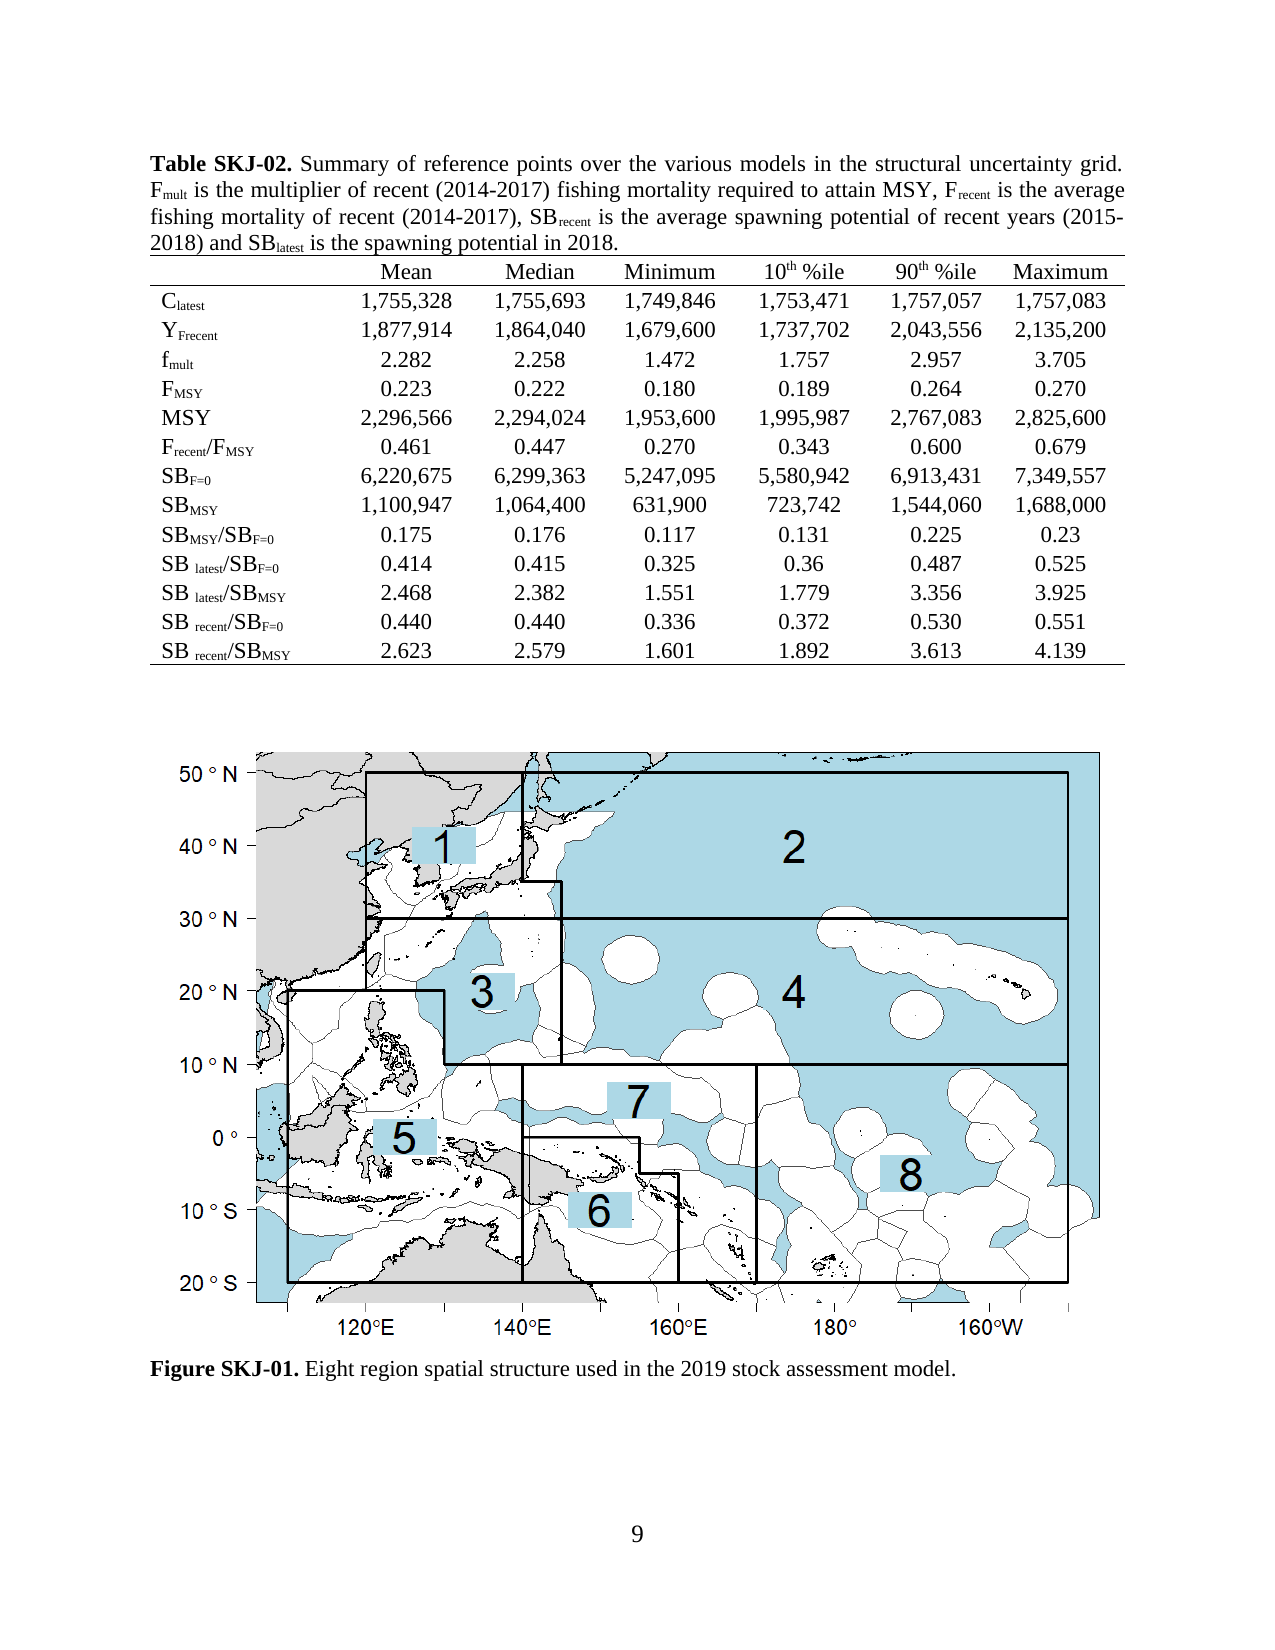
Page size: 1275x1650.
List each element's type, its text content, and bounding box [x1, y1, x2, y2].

table_cell 0.176 [471, 518, 608, 547]
table_cell 1,995,987 [731, 401, 876, 430]
table_cell 0.447 [471, 430, 608, 459]
table_cell 7,349,557 [996, 460, 1125, 489]
table_cell 1.757 [731, 343, 876, 372]
table_cell 1,100,947 [341, 489, 471, 518]
table_cell 1,753,471 [731, 286, 876, 314]
table_cell 3.356 [876, 576, 996, 605]
table_cell 1,679,600 [608, 314, 731, 343]
table_cell 1.892 [731, 635, 876, 664]
table_cell 1,544,060 [876, 489, 996, 518]
text Figure SKJ-01. Eight region spatial structure used in the 2019 stock assessment model. [150, 1355, 1125, 1382]
table_header Median [471, 256, 608, 284]
table_cell 0.530 [876, 605, 996, 634]
table_cell 2.468 [341, 576, 471, 605]
table_cell 0.36 [731, 547, 876, 576]
table_cell 0.525 [996, 547, 1125, 576]
table_cell 1,755,328 [341, 286, 471, 314]
table_cell SB recent/SBF=0 [150, 605, 341, 634]
table_cell 5,580,942 [731, 460, 876, 489]
table_cell 1,757,083 [996, 286, 1125, 314]
table_cell 2,043,556 [876, 314, 996, 343]
table_cell 1,757,057 [876, 286, 996, 314]
table_cell 0.270 [608, 430, 731, 459]
table_cell 1,749,846 [608, 286, 731, 314]
table_cell 0.225 [876, 518, 996, 547]
table_cell 0.117 [608, 518, 731, 547]
table_cell SBMSY [150, 489, 341, 518]
table_cell 0.189 [731, 372, 876, 401]
table_cell 1.551 [608, 576, 731, 605]
table_cell 0.372 [731, 605, 876, 634]
table_header Maximum [996, 256, 1125, 284]
table_cell SB latest/SBMSY [150, 576, 341, 605]
table_cell 631,900 [608, 489, 731, 518]
table_cell 3.613 [876, 635, 996, 664]
table_cell YFrecent [150, 314, 341, 343]
table_cell 0.23 [996, 518, 1125, 547]
table_cell 2.579 [471, 635, 608, 664]
table_cell 0.487 [876, 547, 996, 576]
table_header 90th %ile [876, 256, 996, 284]
table_cell 0.679 [996, 430, 1125, 459]
table_cell 6,299,363 [471, 460, 608, 489]
table_cell Frecent/FMSY [150, 430, 341, 459]
table_header [150, 256, 341, 284]
picture [167, 743, 1108, 1356]
table_cell 1,953,600 [608, 401, 731, 430]
table_cell 0.180 [608, 372, 731, 401]
table_cell 1,877,914 [341, 314, 471, 343]
table_cell 723,742 [731, 489, 876, 518]
table_cell 2,825,600 [996, 401, 1125, 430]
table_cell 2.957 [876, 343, 996, 372]
table_cell 1,064,400 [471, 489, 608, 518]
table_cell 1.779 [731, 576, 876, 605]
table_cell 2,135,200 [996, 314, 1125, 343]
table_cell 3.925 [996, 576, 1125, 605]
table_header Minimum [608, 256, 731, 284]
table_cell 0.600 [876, 430, 996, 459]
table_cell 0.440 [471, 605, 608, 634]
table_cell 0.264 [876, 372, 996, 401]
table_cell 0.440 [341, 605, 471, 634]
table_cell 0.343 [731, 430, 876, 459]
table_cell 6,220,675 [341, 460, 471, 489]
table_cell 0.223 [341, 372, 471, 401]
table_cell fmult [150, 343, 341, 372]
table_cell 3.705 [996, 343, 1125, 372]
table_cell 4.139 [996, 635, 1125, 664]
table_cell 2.382 [471, 576, 608, 605]
table_cell 0.551 [996, 605, 1125, 634]
table_cell 0.131 [731, 518, 876, 547]
table_cell 5,247,095 [608, 460, 731, 489]
table_cell 0.270 [996, 372, 1125, 401]
table_cell SBMSY/SBF=0 [150, 518, 341, 547]
table_cell 0.175 [341, 518, 471, 547]
table_cell SBF=0 [150, 460, 341, 489]
table_cell MSY [150, 401, 341, 430]
table_cell 1,737,702 [731, 314, 876, 343]
table_cell 0.336 [608, 605, 731, 634]
table_cell 0.415 [471, 547, 608, 576]
table_cell 2.623 [341, 635, 471, 664]
table_cell 1,864,040 [471, 314, 608, 343]
table_header 10th %ile [731, 256, 876, 284]
table_header Mean [341, 256, 471, 284]
table_cell 2,294,024 [471, 401, 608, 430]
table_cell 0.414 [341, 547, 471, 576]
table_cell 1.601 [608, 635, 731, 664]
table_cell 1,688,000 [996, 489, 1125, 518]
table_cell 2.282 [341, 343, 471, 372]
table_cell 1,755,693 [471, 286, 608, 314]
table_cell SB latest/SBF=0 [150, 547, 341, 576]
table_cell 0.325 [608, 547, 731, 576]
table_cell 2,296,566 [341, 401, 471, 430]
table_cell Clatest [150, 286, 341, 314]
table_cell SB recent/SBMSY [150, 635, 341, 664]
table_cell 2,767,083 [876, 401, 996, 430]
table_cell 2.258 [471, 343, 608, 372]
table_cell 1.472 [608, 343, 731, 372]
text Table SKJ-02. Summary of reference points over the various models in the structural uncertainty grid. Fmult is the multiplier of recent (2014-2017) fishing mortality required to attain MSY, Frecent is the average fishing mortality of recent (2014-2017), SBrecent is the average spawning potential of recent years (2015-2018) and SBlatest is the spawning potential in 2018. [150, 150, 1125, 255]
table_cell 0.461 [341, 430, 471, 459]
table_cell 6,913,431 [876, 460, 996, 489]
table_cell 0.222 [471, 372, 608, 401]
table_cell FMSY [150, 372, 341, 401]
